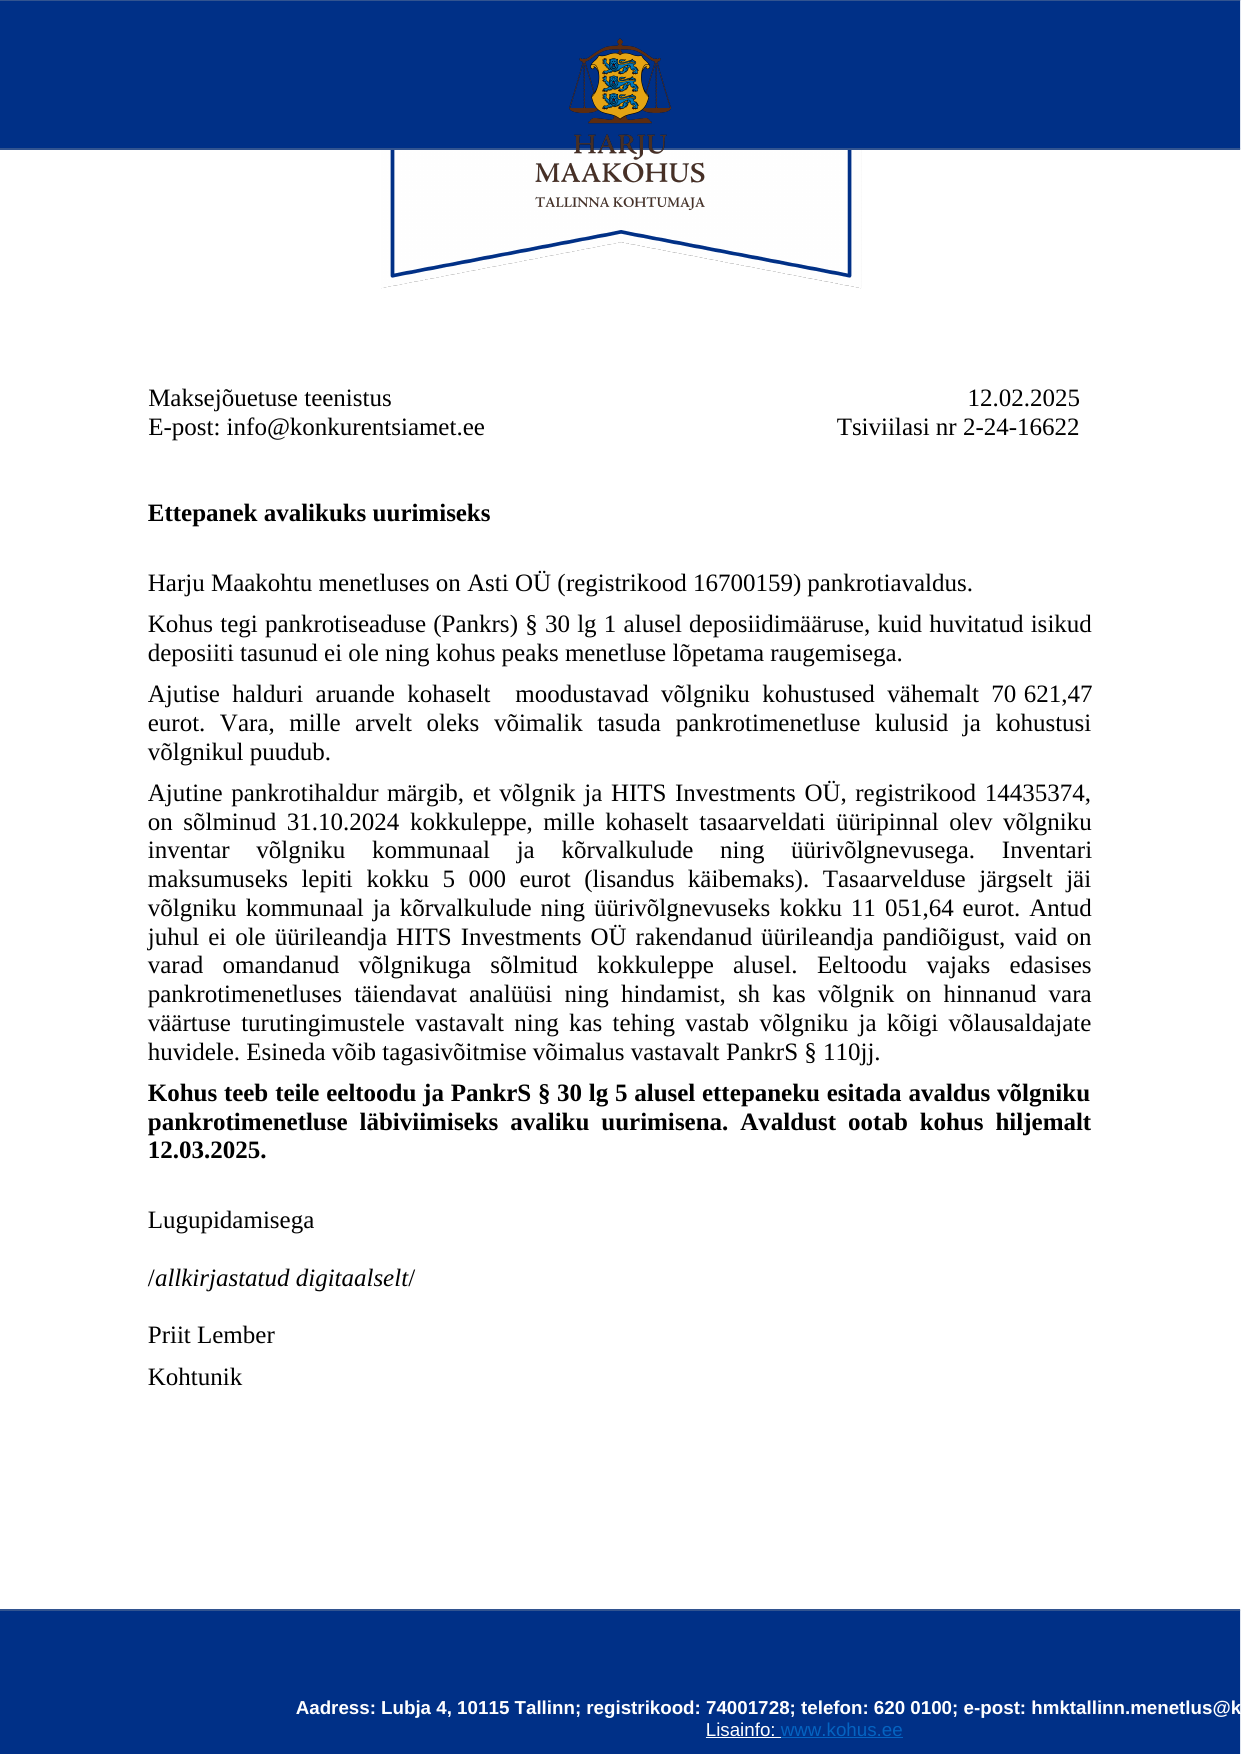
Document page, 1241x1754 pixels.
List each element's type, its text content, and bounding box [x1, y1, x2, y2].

text Lugupidamisega [148, 1206, 1092, 1234]
text Harju Maakohtu menetluses on Asti OÜ (registrikood 16700159) pankrotiavaldus. [148, 568, 1092, 597]
text Kohus tegi pankrotiseaduse (Pankrs) § 30 lg 1 alusel deposiidimääruse, kuid huvitatud isikud deposiiti tasunud ei ole ning kohus peaks menetluse lõpetama raugemisega. [148, 609, 1092, 667]
text Ettepanek avalikuks uurimiseks [148, 498, 1092, 527]
text Ajutine pankrotihaldur märgib, et võlgnik ja HITS Investments OÜ, registrikood 14435374, on sõlminud 31.10.2024 kokkuleppe, mille kohaselt tasaarveldati üüripinnal olev võlgniku inventar võlgniku kommunaal ja kõrvalkulude ning üürivõlgnevusega. Inventari maksumuseks lepiti kokku 5 000 eurot (lisandus käibemaks). Tasaarvelduse järgselt jäi võlgniku kommunaal ja kõrvalkulude ning üürivõlgnevuseks kokku 11 051,64 eurot. Antud juhul ei ole üürileandja HITS Investments OÜ rakendanud üürileandja pandiõigust, vaid on varad omandanud võlgnikuga sõlmitud kokkuleppe alusel. Eeltoodu vajaks edasises pankrotimenetluses täiendavat analüüsi ning hindamist, sh kas võlgnik on hinnanud vara väärtuse turutingimustele vastavalt ning kas tehing vastab võlgniku ja kõigi võlausaldajate huvidele. Esineda võib tagasivõitmise võimalus vastavalt PankrS § 110jj. [148, 778, 1092, 1066]
text Kohtunik [148, 1362, 1092, 1391]
text Ajutise halduri aruande kohaselt moodustavad võlgniku kohustused vähemalt 70 621,47 eurot. Vara, mille arvelt oleks võimalik tasuda pankrotimenetluse kulusid ja kohustusi võlgnikul puudub. [148, 679, 1092, 766]
text Priit Lember [148, 1321, 1092, 1349]
table_header 12.02.2025 Tsiviilasi nr 2-24-16622 [619, 383, 1091, 441]
picture [376, 0, 865, 304]
text /allkirjastatud digitaalselt/ [148, 1263, 1092, 1292]
table_header Maksejõuetuse teenistus E-post: info@konkurentsiamet.ee [148, 383, 619, 441]
text Kohus teeb teile eeltoodu ja PankrS § 30 lg 5 alusel ettepaneku esitada avaldus võlgniku pankrotimenetluse läbiviimiseks avaliku uurimisena. Avaldust ootab kohus hiljemalt 12.03.2025. [148, 1078, 1092, 1164]
